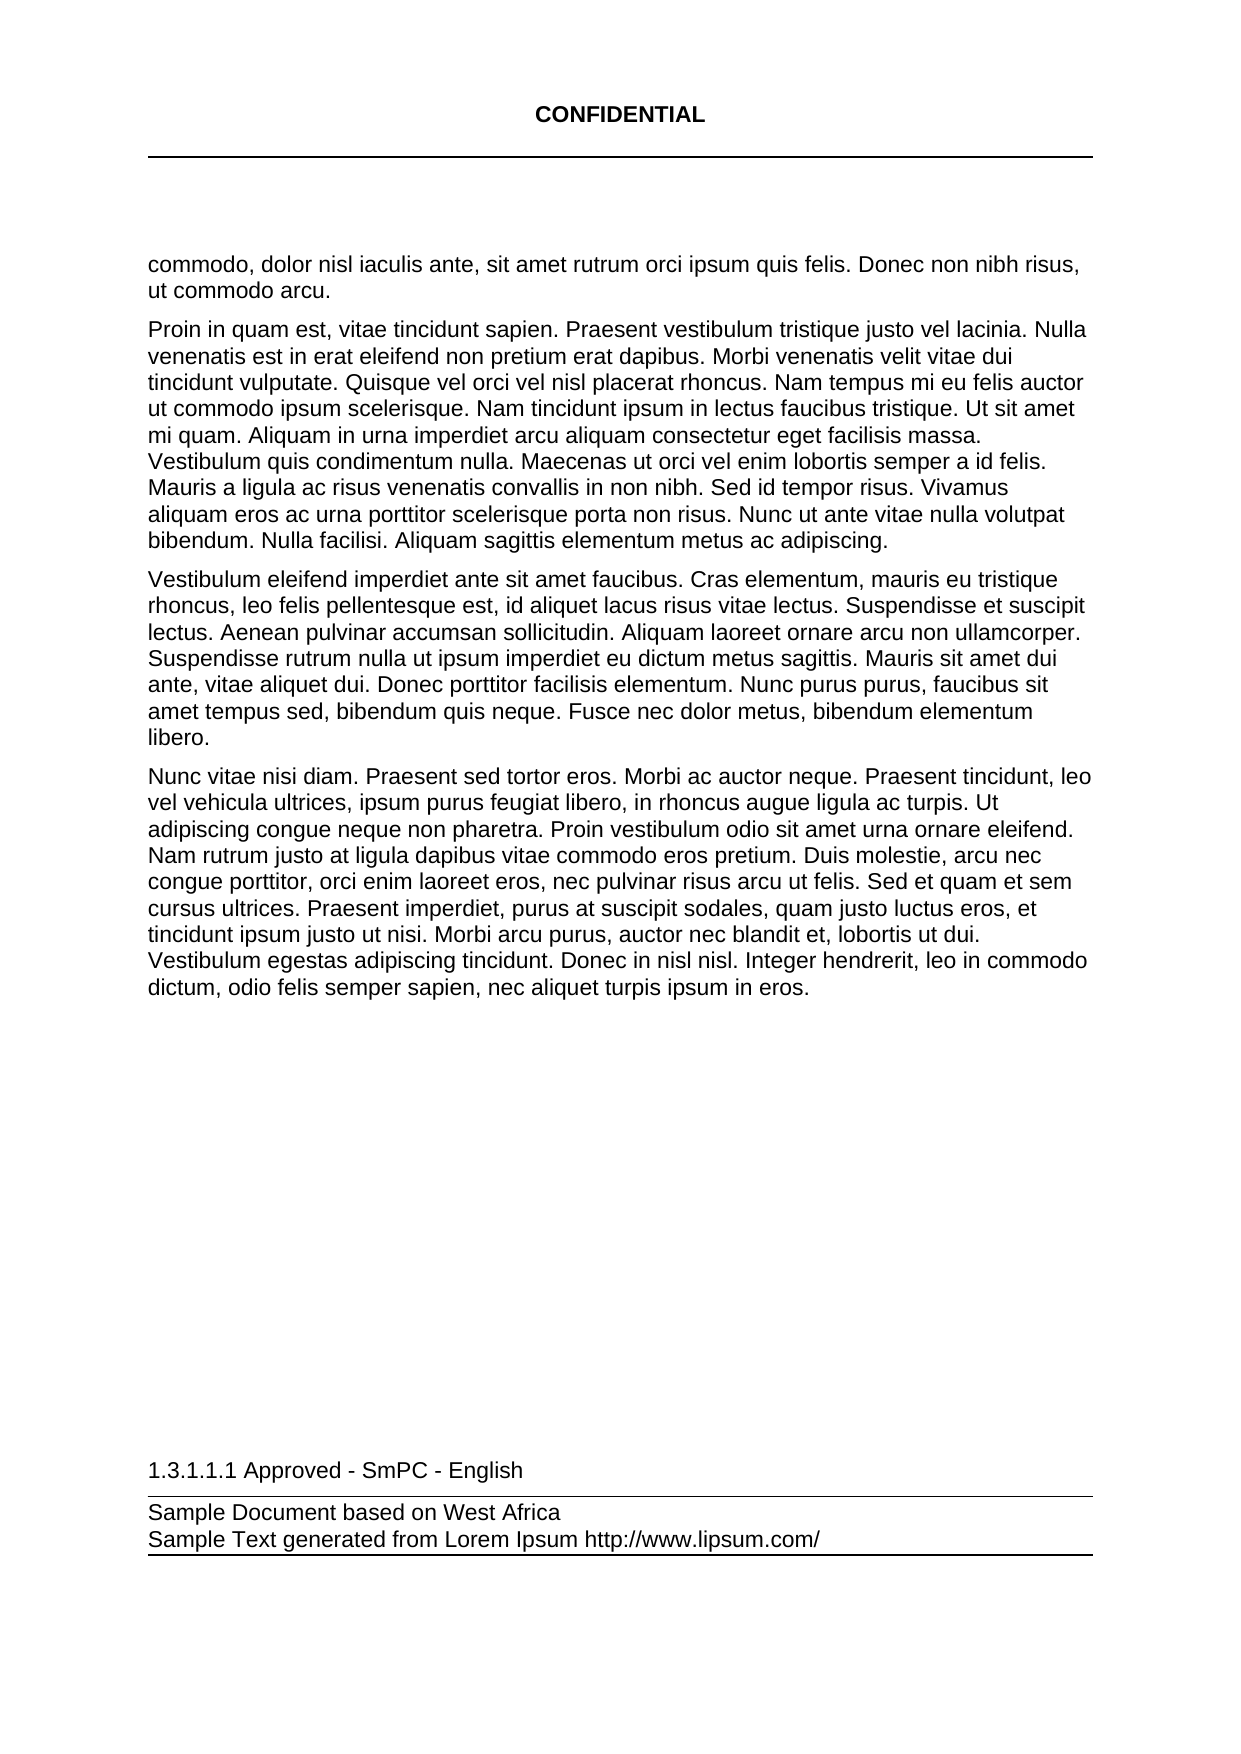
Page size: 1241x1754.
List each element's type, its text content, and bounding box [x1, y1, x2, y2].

text Nunc vitae nisi diam. Praesent sed tortor eros. Morbi ac auctor neque. Praesent tincidunt, leo vel vehicula ultrices, ipsum purus feugiat libero, in rhoncus augue ligula ac turpis. Ut adipiscing congue neque non pharetra. Proin vestibulum odio sit amet urna ornare eleifend. Nam rutrum justo at ligula dapibus vitae commodo eros pretium. Duis molestie, arcu nec congue porttitor, orci enim laoreet eros, nec pulvinar risus arcu ut felis. Sed et quam et sem cursus ultrices. Praesent imperdiet, purus at suscipit sodales, quam justo luctus eros, et tincidunt ipsum justo ut nisi. Morbi arcu purus, auctor nec blandit et, lobortis ut dui. Vestibulum egestas adipiscing tincidunt. Donec in nisl nisl. Integer hendrerit, leo in commodo dictum, odio felis semper sapien, nec aliquet turpis ipsum in eros. [148, 763, 1093, 1000]
text Vestibulum eleifend imperdiet ante sit amet faucibus. Cras elementum, mauris eu tristique rhoncus, leo felis pellentesque est, id aliquet lacus risus vitae lectus. Suspendisse et suscipit lectus. Aenean pulvinar accumsan sollicitudin. Aliquam laoreet ornare arcu non ullamcorper. Suspendisse rutrum nulla ut ipsum imperdiet eu dictum metus sagittis. Mauris sit amet dui ante, vitae aliquet dui. Donec porttitor facilisis elementum. Nunc purus purus, faucibus sit amet tempus sed, bibendum quis neque. Fusce nec dolor metus, bibendum elementum libero. [148, 566, 1093, 750]
text Proin in quam est, vitae tincidunt sapien. Praesent vestibulum tristique justo vel lacinia. Nulla venenatis est in erat eleifend non pretium erat dapibus. Morbi venenatis velit vitae dui tincidunt vulputate. Quisque vel orci vel nisl placerat rhoncus. Nam tempus mi eu felis auctor ut commodo ipsum scelerisque. Nam tincidunt ipsum in lectus faucibus tristique. Ut sit amet mi quam. Aliquam in urna imperdiet arcu aliquam consectetur eget facilisis massa. Vestibulum quis condimentum nulla. Maecenas ut orci vel enim lobortis semper a id felis. Mauris a ligula ac risus venenatis convallis in non nibh. Sed id tempor risus. Vivamus aliquam eros ac urna porttitor scelerisque porta non risus. Nunc ut ante vitae nulla volutpat bibendum. Nulla facilisi. Aliquam sagittis elementum metus ac adipiscing. [148, 316, 1093, 553]
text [148, 251, 1093, 304]
